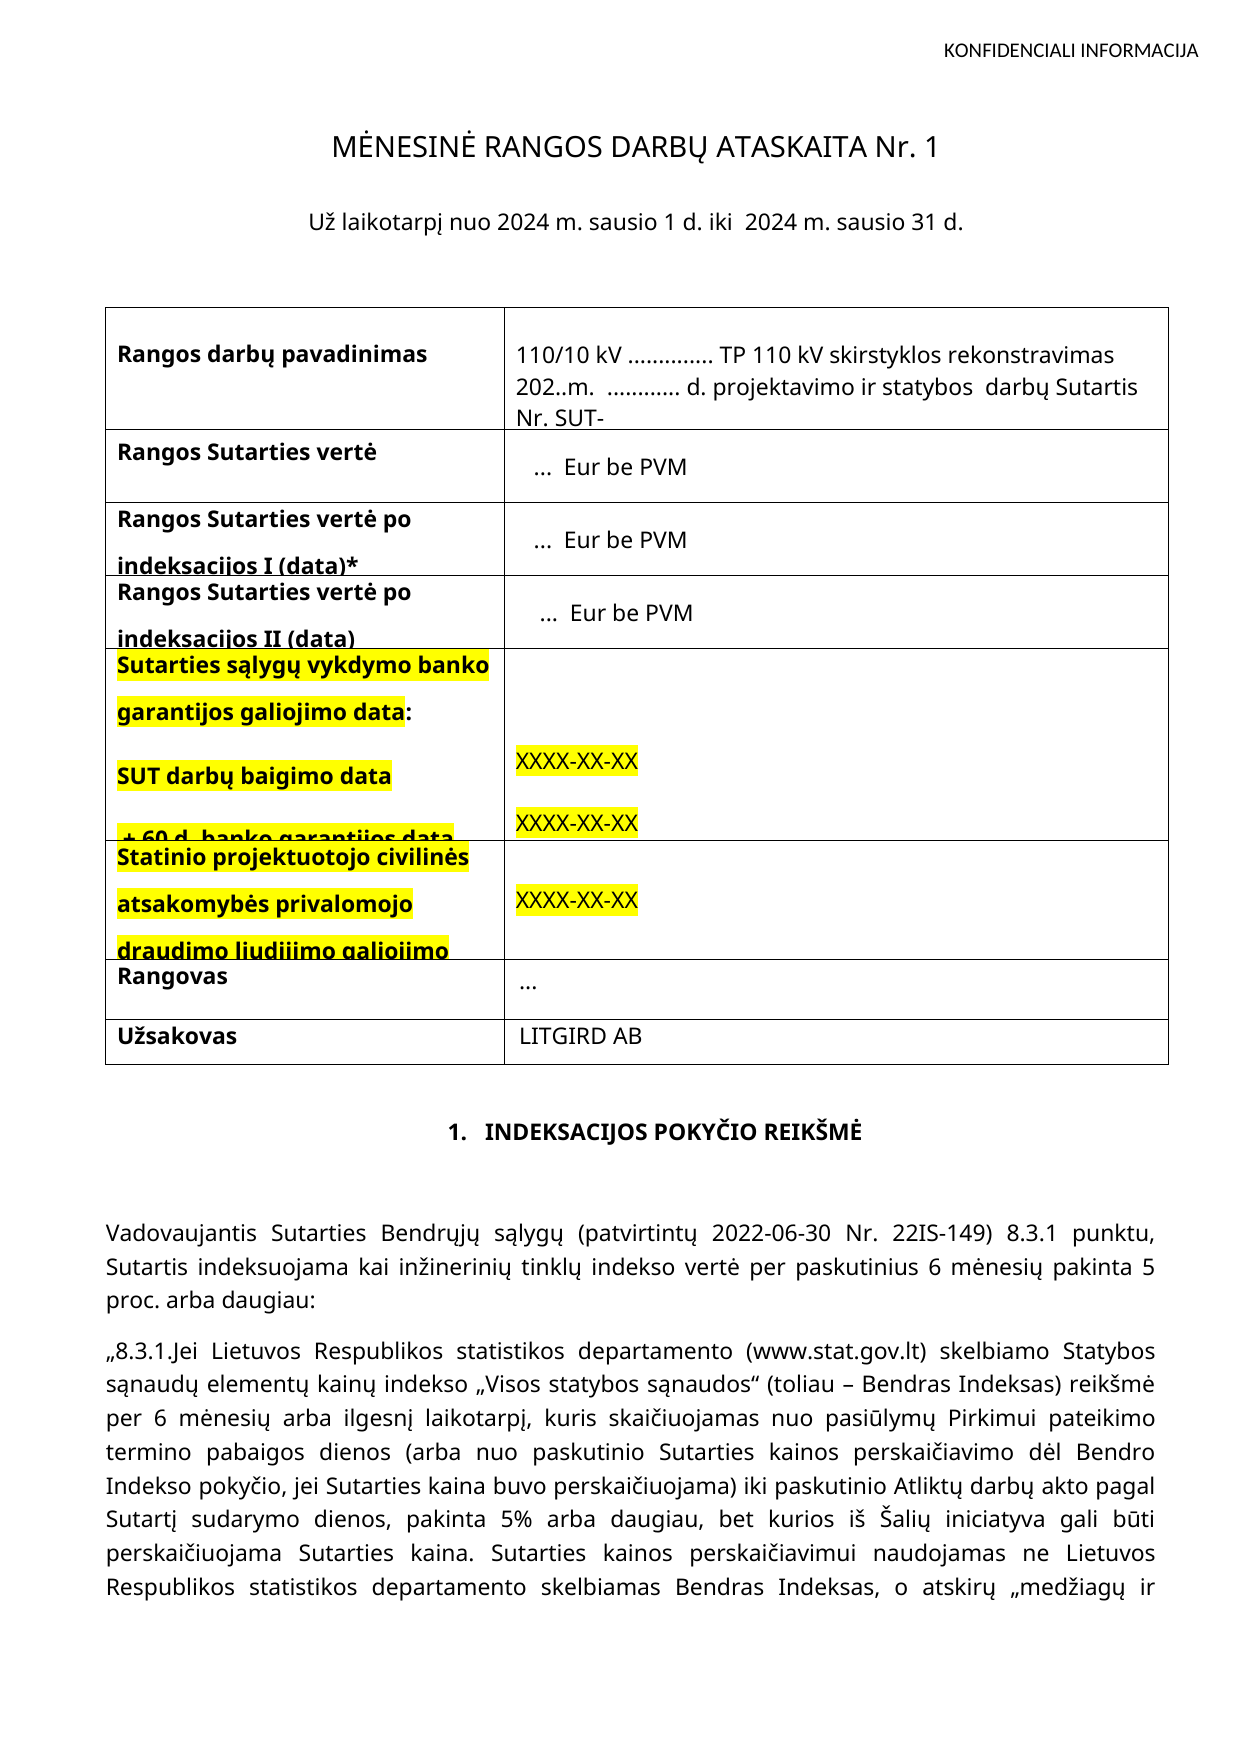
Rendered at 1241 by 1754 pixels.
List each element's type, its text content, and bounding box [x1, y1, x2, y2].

text Vadovaujantis Sutarties Bendrųjų sąlygų (patvirtintų 2022-06-30 Nr. 22IS-149) 8.3.1 punktu, Sutartis indeksuojama kai inžinerinių tinklų indekso vertė per paskutinius 6 mėnesių pakinta 5 proc. arba daugiau: [106, 1217, 1157, 1315]
list Indeksacijos pokyčio reikšmė [187, 1116, 1122, 1147]
table_cell XXXX-XX-XX XXXX-XX-XX [505, 649, 1168, 840]
table_cell Rangos Sutarties vertė po indeksacijos II (data) [106, 576, 504, 648]
table_cell Rangovas [106, 960, 504, 1019]
table_cell Rangos Sutarties vertė po indeksacijos I (data)* [106, 503, 504, 575]
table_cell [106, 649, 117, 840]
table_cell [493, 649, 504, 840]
table_cell Užsakovas [106, 1020, 504, 1064]
table_cell LITGIRD AB [505, 1020, 1168, 1064]
table_cell Rangos Sutarties vertė [106, 430, 504, 502]
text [106, 1334, 1157, 1602]
table_cell Statinio projektuotojo civilinės atsakomybės privalomojo draudimo liudijimo galiojimo data [106, 841, 504, 959]
table_header Rangos darbų pavadinimas [106, 308, 504, 429]
table_header 110/10 kV .............. TP 110 kV skirstyklos rekonstravimas 202..m. ............ d. projektavimo ir statybos darbų Sutartis Nr. SUT- [505, 308, 1168, 429]
table_cell ... Eur be PVM [505, 503, 1168, 575]
text MĖNESINĖ RANGOS DARBŲ ATASKAITA Nr. 1 [150, 127, 1122, 166]
text Už laikotarpį nuo 2024 m. sausio 1 d. iki 2024 m. sausio 31 d. [150, 206, 1122, 237]
table_cell ... [505, 960, 1168, 1019]
table_cell XXXX-XX-XX [505, 841, 1168, 959]
table_cell ... Eur be PVM [505, 576, 1168, 648]
table_cell ... Eur be PVM [505, 430, 1168, 502]
